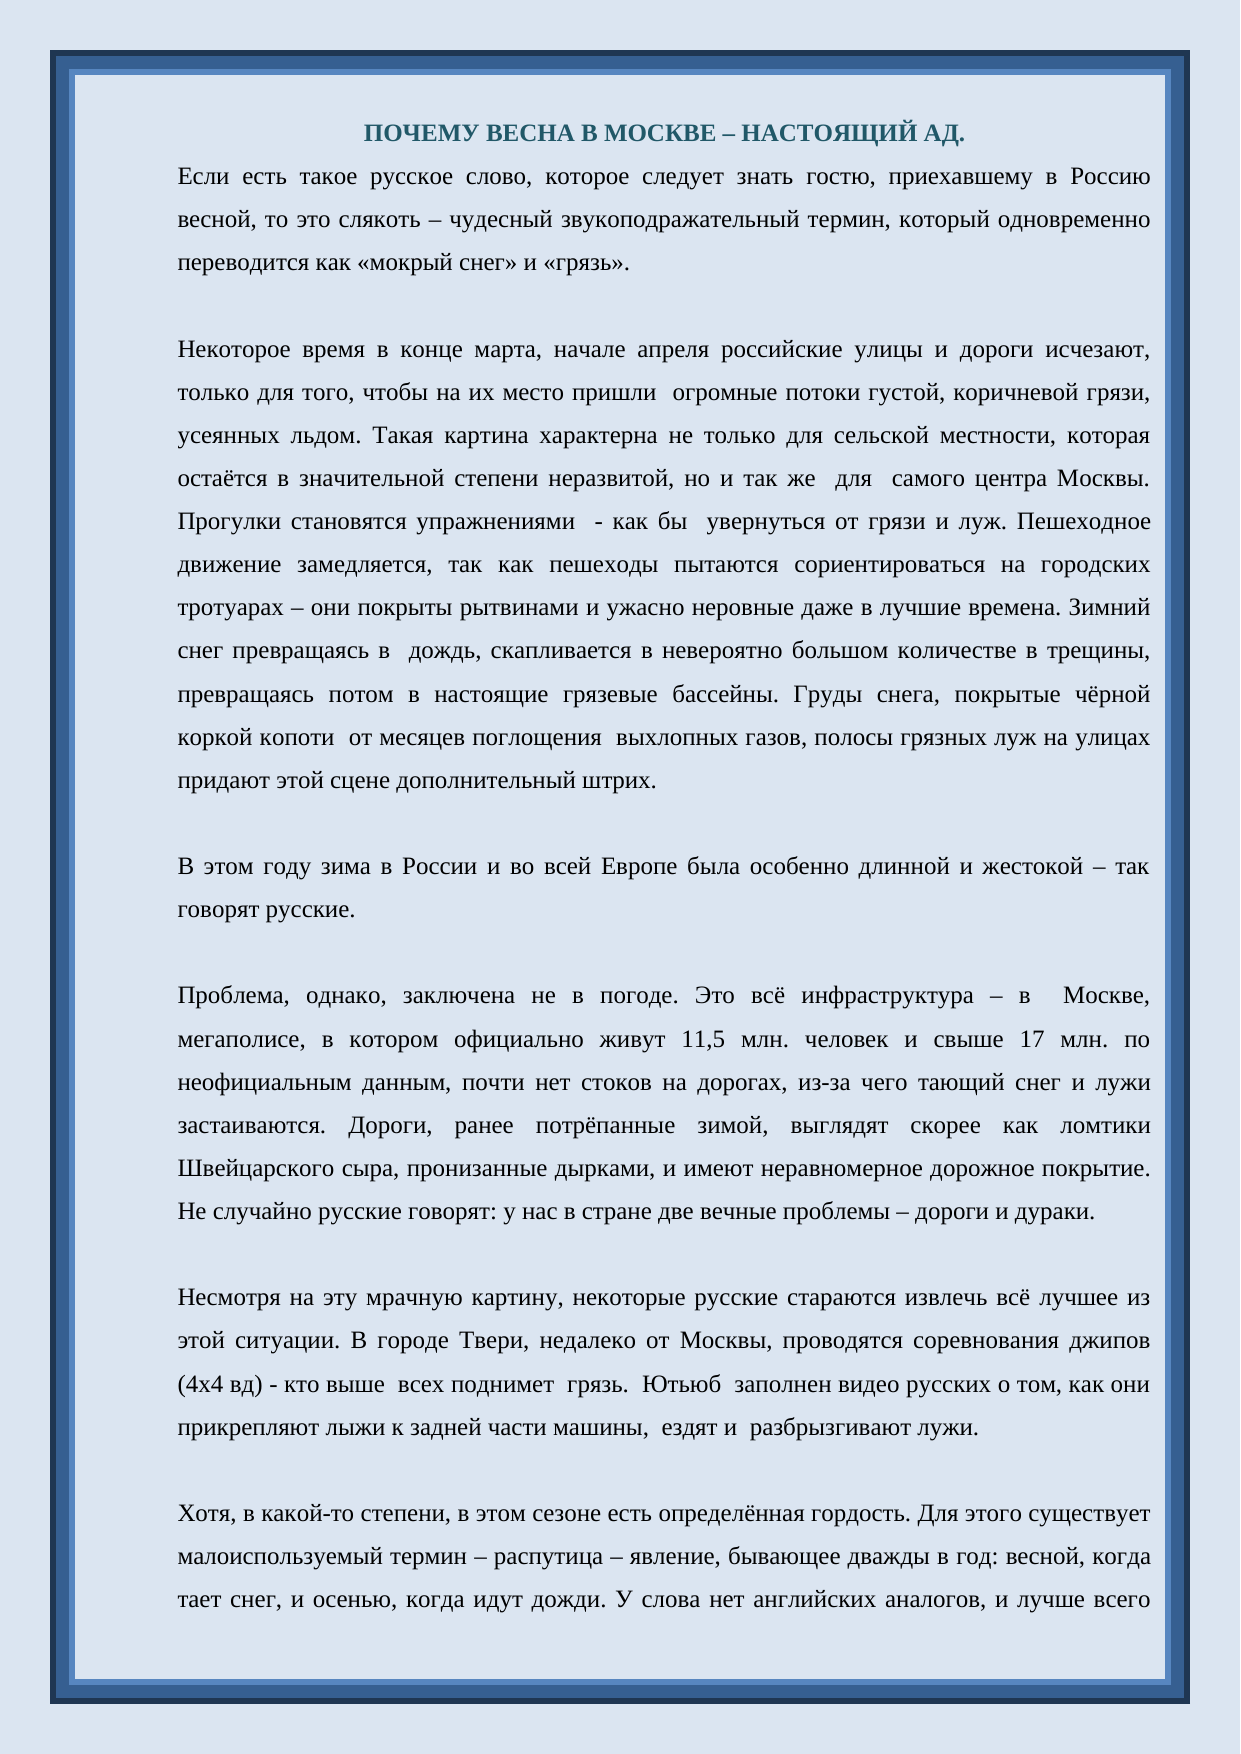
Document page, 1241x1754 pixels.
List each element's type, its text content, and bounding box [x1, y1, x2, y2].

text Проблема, однако, заключена не в погоде. Это всё инфраструктура – в Москве, мегаполисе, в котором официально живут 11,5 млн. человек и свыше 17 млн. по неофициальным данным, почти нет стоков на дорогах, из-за чего тающий снег и лужи застаиваются. Дороги, ранее потрёпанные зимой, выглядят скорее как ломтики Швейцарского сыра, пронизанные дырками, и имеют неравномерное дорожное покрытие. Не случайно русские говорят: у нас в стране две вечные проблемы – дороги и дураки. [177, 981, 1152, 1225]
text ПОЧЕМУ ВЕСНА В МОСКВЕ – НАСТОЯЩИЙ АД. [177, 118, 1152, 147]
text Несмотря на эту мрачную картину, некоторые русские стараются извлечь всё лучшее из этой ситуации. В городе Твери, недалеко от Москвы, проводятся соревнования джипов (4х4 вд) - кто выше всех поднимет грязь. Ютьюб заполнен видео русских о том, как они прикрепляют лыжи к задней части машины, ездят и разбрызгивают лужи. [177, 1282, 1152, 1441]
text В этом году зима в России и во всей Европе была особенно длинной и жестокой – так говорят русские. [177, 851, 1152, 923]
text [177, 1498, 1152, 1613]
text Некоторое время в конце марта, начале апреля российские улицы и дороги исчезают, только для того, чтобы на их место пришли огромные потоки густой, коричневой грязи, усеянных льдом. Такая картина характерна не только для сельской местности, которая остаётся в значительной степени неразвитой, но и так же для самого центра Москвы. Прогулки становятся упражнениями - как бы увернуться от грязи и луж. Пешеходное движение замедляется, так как пешеходы пытаются сориентироваться на городских тротуарах – они покрыты рытвинами и ужасно неровные даже в лучшие времена. Зимний снег превращаясь в дождь, скапливается в невероятно большом количестве в трещины, превращаясь потом в настоящие грязевые бассейны. Груды снега, покрытые чёрной коркой копоти от месяцев поглощения выхлопных газов, полосы грязных луж на улицах придают этой сцене дополнительный штрих. [177, 334, 1152, 794]
text Если есть такое русское слово, которое следует знать гостю, приехавшему в Россию весной, то это слякоть – чудесный звукоподражательный термин, который одновременно переводится как «мокрый снег» и «грязь». [177, 161, 1152, 276]
